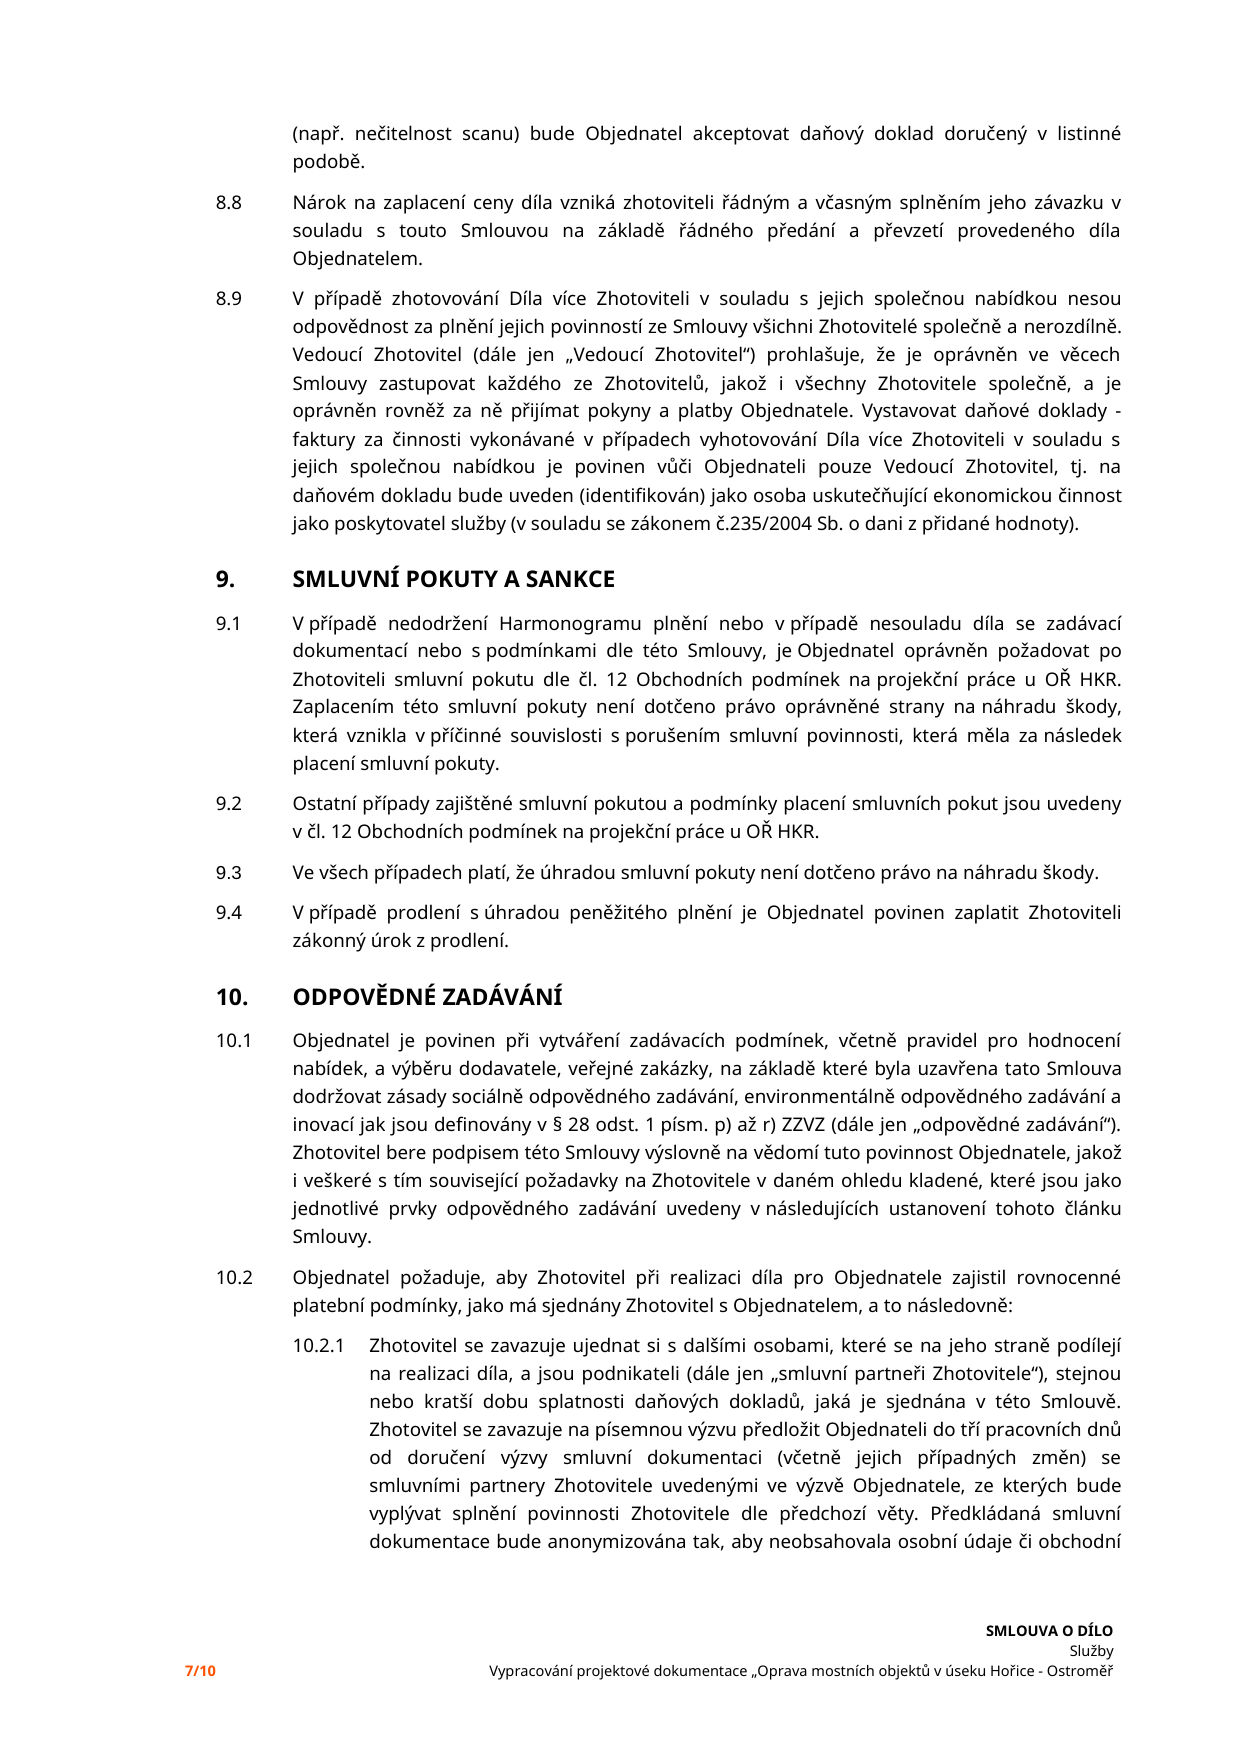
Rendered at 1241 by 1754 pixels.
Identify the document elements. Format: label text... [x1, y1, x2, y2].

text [216, 121, 1122, 174]
text Ostatní případy zajištěné smluvní pokutou a podmínky placení smluvních pokut jsou uvedeny v čl. 12 Obchodních podmínek na projekční práce u OŘ HKR. [216, 790, 1122, 844]
text Odpovědné zadávání [216, 981, 1122, 1012]
text V případě nedodržení Harmonogramu plnění nebo v případě nesouladu díla se zadávací dokumentací nebo s podmínkami dle této Smlouvy, je Objednatel oprávněn požadovat po Zhotoviteli smluvní pokutu dle čl. 12 Obchodních podmínek na projekční práce u OŘ HKR. Zaplacením této smluvní pokuty není dotčeno právo oprávněné strany na náhradu škody, která vznikla v příčinné souvislosti s porušením smluvní povinnosti, která měla za následek placení smluvní pokuty. [216, 610, 1122, 775]
text V případě zhotovování Díla více Zhotoviteli v souladu s jejich společnou nabídkou nesou odpovědnost za plnění jejich povinností ze Smlouvy všichni Zhotovitelé společně a nerozdílně. Vedoucí Zhotovitel (dále jen „Vedoucí Zhotovitel“) prohlašuje, že je oprávněn ve věcech Smlouvy zastupovat každého ze Zhotovitelů, jakož i všechny Zhotovitele společně, a je oprávněn rovněž za ně přijímat pokyny a platby Objednatele. Vystavovat daňové doklady - faktury za činnosti vykonávané v případech vyhotovování Díla více Zhotoviteli v souladu s jejich společnou nabídkou je povinen vůči Objednateli pouze Vedoucí Zhotovitel, tj. na daňovém dokladu bude uveden (identifikován) jako osoba uskutečňující ekonomickou činnost jako poskytovatel služby (v souladu se zákonem č.235/2004 Sb. o dani z přidané hodnoty). [216, 286, 1122, 535]
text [292, 1333, 1122, 1554]
text V případě prodlení s úhradou peněžitého plnění je Objednatel povinen zaplatit Zhotoviteli zákonný úrok z prodlení. [216, 899, 1122, 953]
text Ve všech případech platí, že úhradou smluvní pokuty není dotčeno právo na náhradu škody. [216, 859, 1122, 884]
text SMLUVNÍ POKUTY a SANKCE [216, 563, 1122, 594]
text Nárok na zaplacení ceny díla vzniká zhotoviteli řádným a včasným splněním jeho závazku v souladu s touto Smlouvou na základě řádného předání a převzetí provedeného díla Objednatelem. [216, 189, 1122, 271]
text Objednatel je povinen při vytváření zadávacích podmínek, včetně pravidel pro hodnocení nabídek, a výběru dodavatele, veřejné zakázky, na základě které byla uzavřena tato Smlouva dodržovat zásady sociálně odpovědného zadávání, environmentálně odpovědného zadávání a inovací jak jsou definovány v § 28 odst. 1 písm. p) až r) ZZVZ (dále jen „odpovědné zadávání“). Zhotovitel bere podpisem této Smlouvy výslovně na vědomí tuto povinnost Objednatele, jakož i veškeré s tím související požadavky na Zhotovitele v daném ohledu kladené, které jsou jako jednotlivé prvky odpovědného zadávání uvedeny v následujících ustanovení tohoto článku Smlouvy. [216, 1027, 1122, 1249]
text Objednatel požaduje, aby Zhotovitel při realizaci díla pro Objednatele zajistil rovnocenné platební podmínky, jako má sjednány Zhotovitel s Objednatelem, a to následovně: [216, 1264, 1122, 1318]
